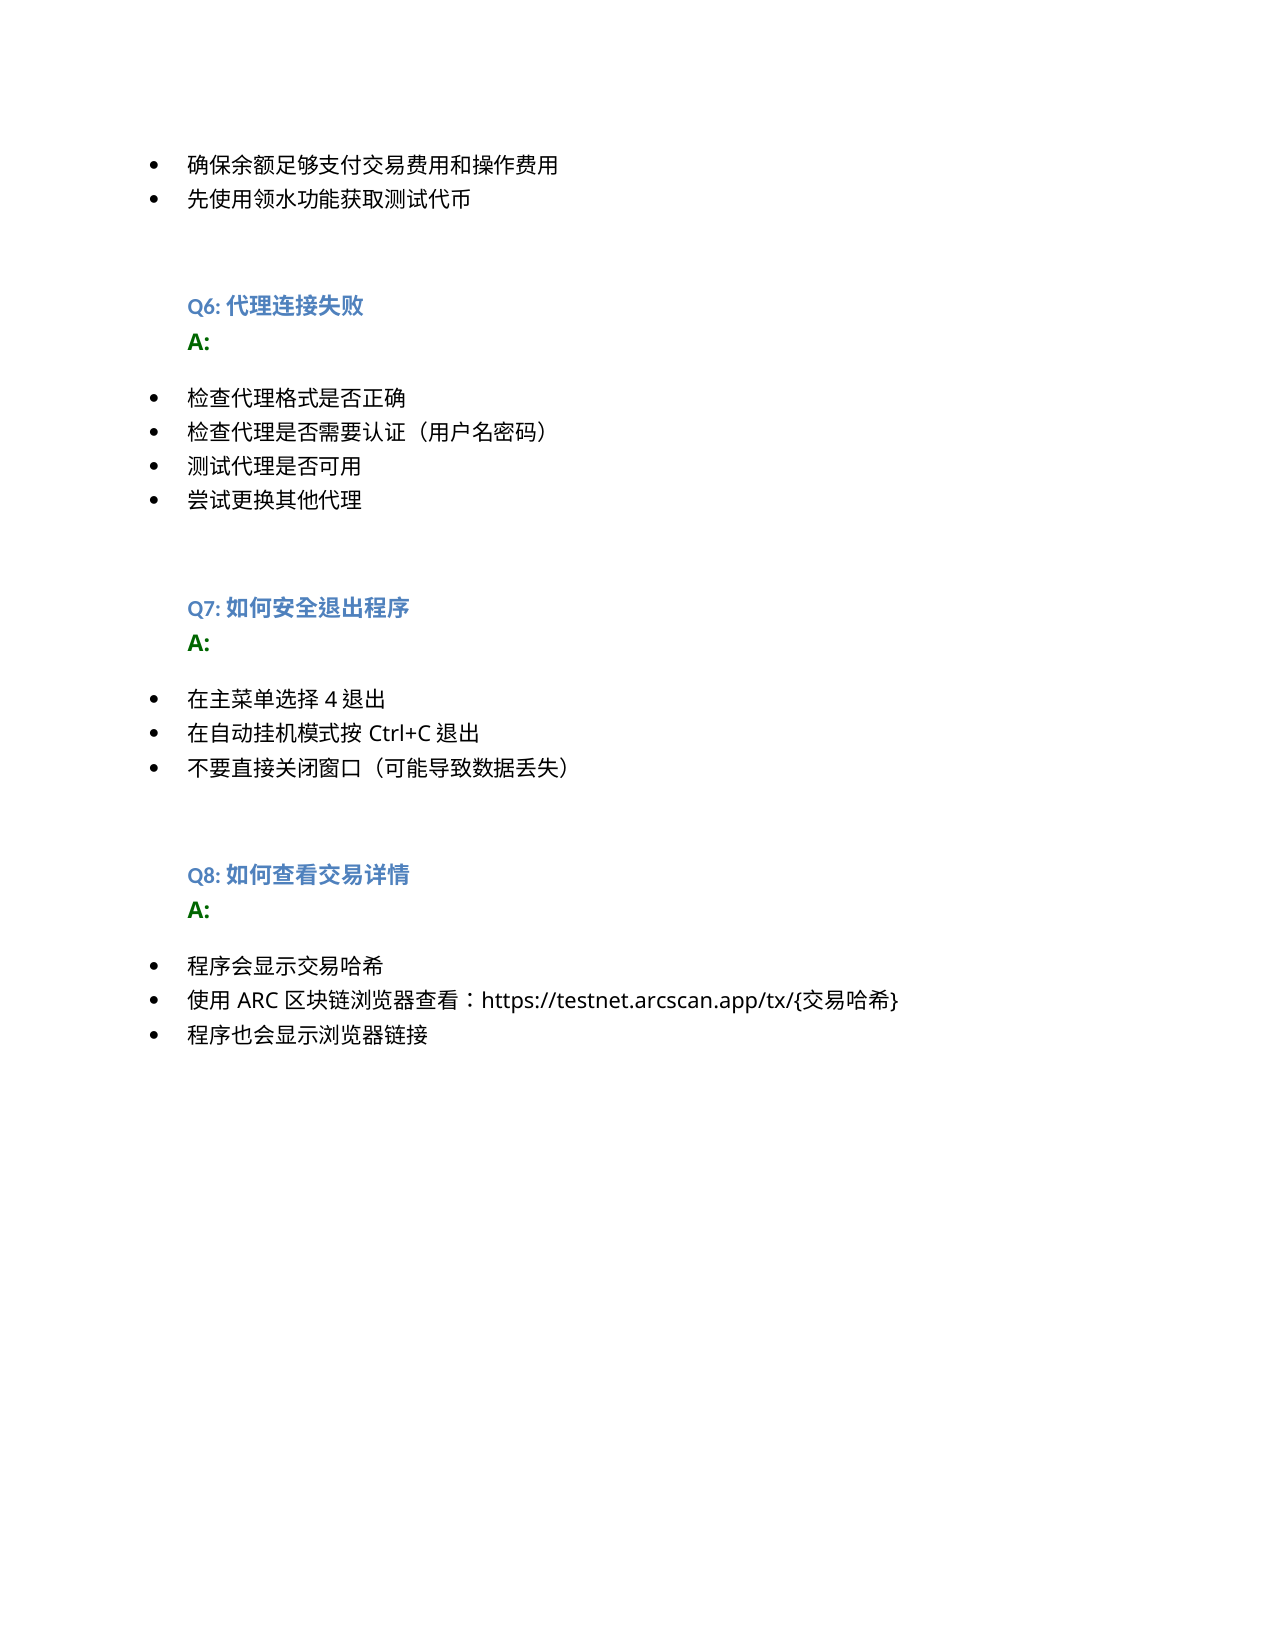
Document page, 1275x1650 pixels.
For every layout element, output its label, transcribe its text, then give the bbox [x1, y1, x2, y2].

list 确保余额足够支付交易费用和操作费用 [150, 150, 1087, 180]
list 使用 ARC 区块链浏览器查看：https://testnet.arcscan.app/tx/{交易哈希} [150, 985, 1087, 1015]
subtitle Q6: 代理连接失败 [187, 290, 1087, 321]
text A: [187, 627, 1087, 659]
subtitle Q7: 如何安全退出程序 [187, 591, 1087, 623]
list 在自动挂机模式按 Ctrl+C 退出 [150, 718, 1087, 748]
list 程序会显示交易哈希 [150, 951, 1087, 981]
text A: [187, 326, 1087, 357]
list 检查代理格式是否正确 [150, 383, 1087, 413]
list 测试代理是否可用 [150, 451, 1087, 481]
subtitle Q8: 如何查看交易详情 [187, 858, 1087, 890]
list 不要直接关闭窗口（可能导致数据丢失） [150, 752, 1087, 782]
list 程序也会显示浏览器链接 [150, 1019, 1087, 1049]
list 尝试更换其他代理 [150, 485, 1087, 515]
list 在主菜单选择 4 退出 [150, 684, 1087, 714]
list 先使用领水功能获取测试代币 [150, 184, 1087, 214]
list 检查代理是否需要认证（用户名密码） [150, 417, 1087, 447]
text A: [187, 894, 1087, 926]
